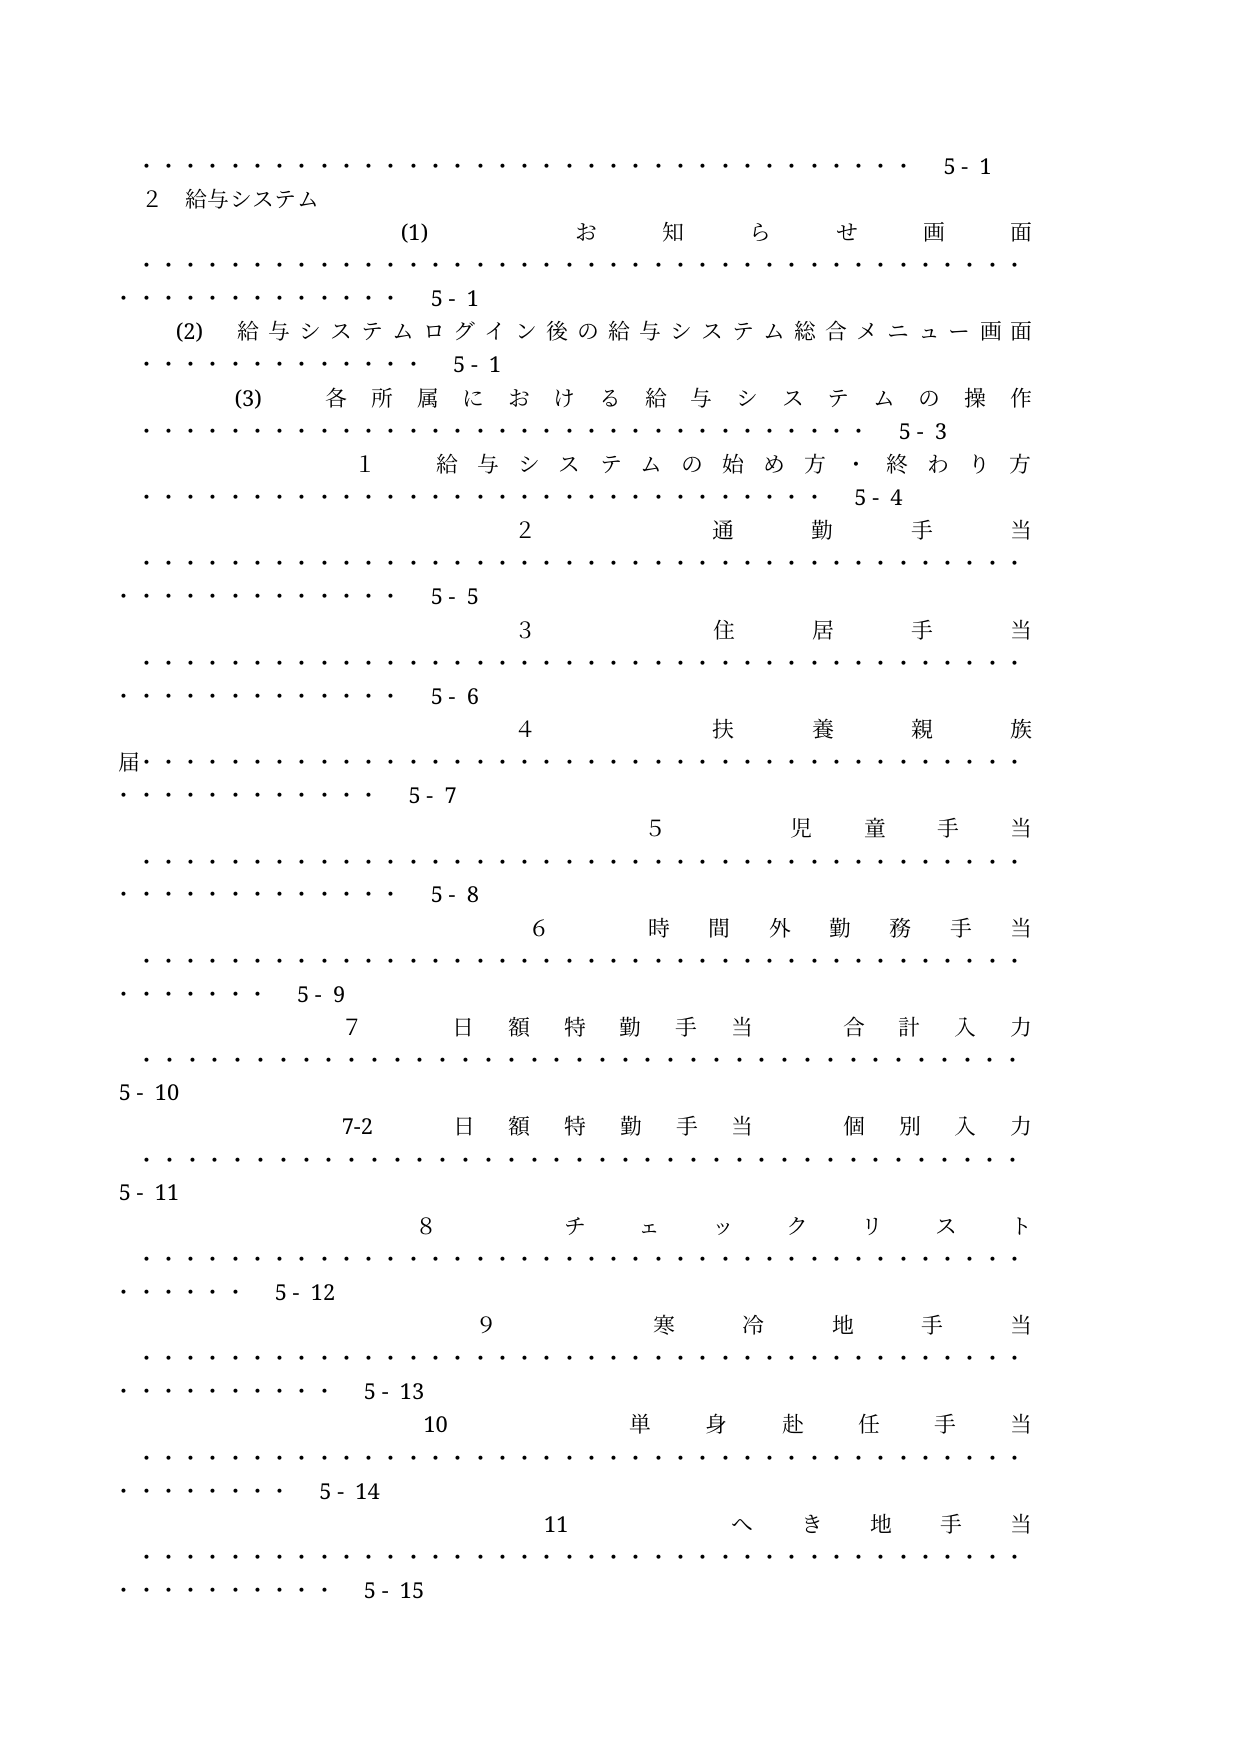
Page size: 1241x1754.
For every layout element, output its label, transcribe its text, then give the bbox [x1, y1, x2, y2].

text ５ 児童手当 ･････････････････････････････････････････････････････ 5 - 8 [118, 811, 1033, 910]
text 10 単身赴任手当 ････････････････････････････････････････････････ 5 - 14 [118, 1407, 1033, 1506]
text (2) 給与システムログイン後の給与システム総合メニュー画面 ･････････････ 5 - 1 [118, 314, 1033, 380]
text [118, 148, 1033, 181]
text 11 へき地手当 ･･････････････････････････････････････････････････ 5 - 15 [118, 1506, 1033, 1606]
text 7-2 日額特勤手当 個別入力 ･･･････････････････････････････････････ 5 - 11 [118, 1109, 1033, 1208]
text ３ 住居手当 ･････････････････････････････････････････････････････ 5 - 6 [118, 612, 1033, 711]
text (1) お知らせ画面 ･････････････････････････････････････････････････････ 5 - 1 [118, 214, 1033, 314]
text ２ 給与システム [118, 181, 1033, 214]
text ９ 寒冷地手当 ･･････････････････････････････････････････････････ 5 - 13 [118, 1308, 1033, 1407]
text ４ 扶養親族届････････････････････････････････････････････････････ 5 - 7 [118, 711, 1033, 811]
text ７ 日額特勤手当 合計入力 ･･･････････････････････････････････････ 5 - 10 [118, 1009, 1033, 1109]
text (3) 各所属における給与システムの操作 ･････････････････････････････････ 5 - 3 [118, 380, 1033, 446]
text ８ チェックリスト ･･････････････････････････････････････････････ 5 - 12 [118, 1208, 1033, 1308]
text ６ 時間外勤務手当 ･･･････････････････････････････････････････････ 5 - 9 [118, 910, 1033, 1009]
text ２ 通勤手当 ･････････････････････････････････････････････････････ 5 - 5 [118, 513, 1033, 612]
text １ 給与システムの始め方・終わり方 ･･･････････････････････････････ 5 - 4 [118, 446, 1033, 513]
